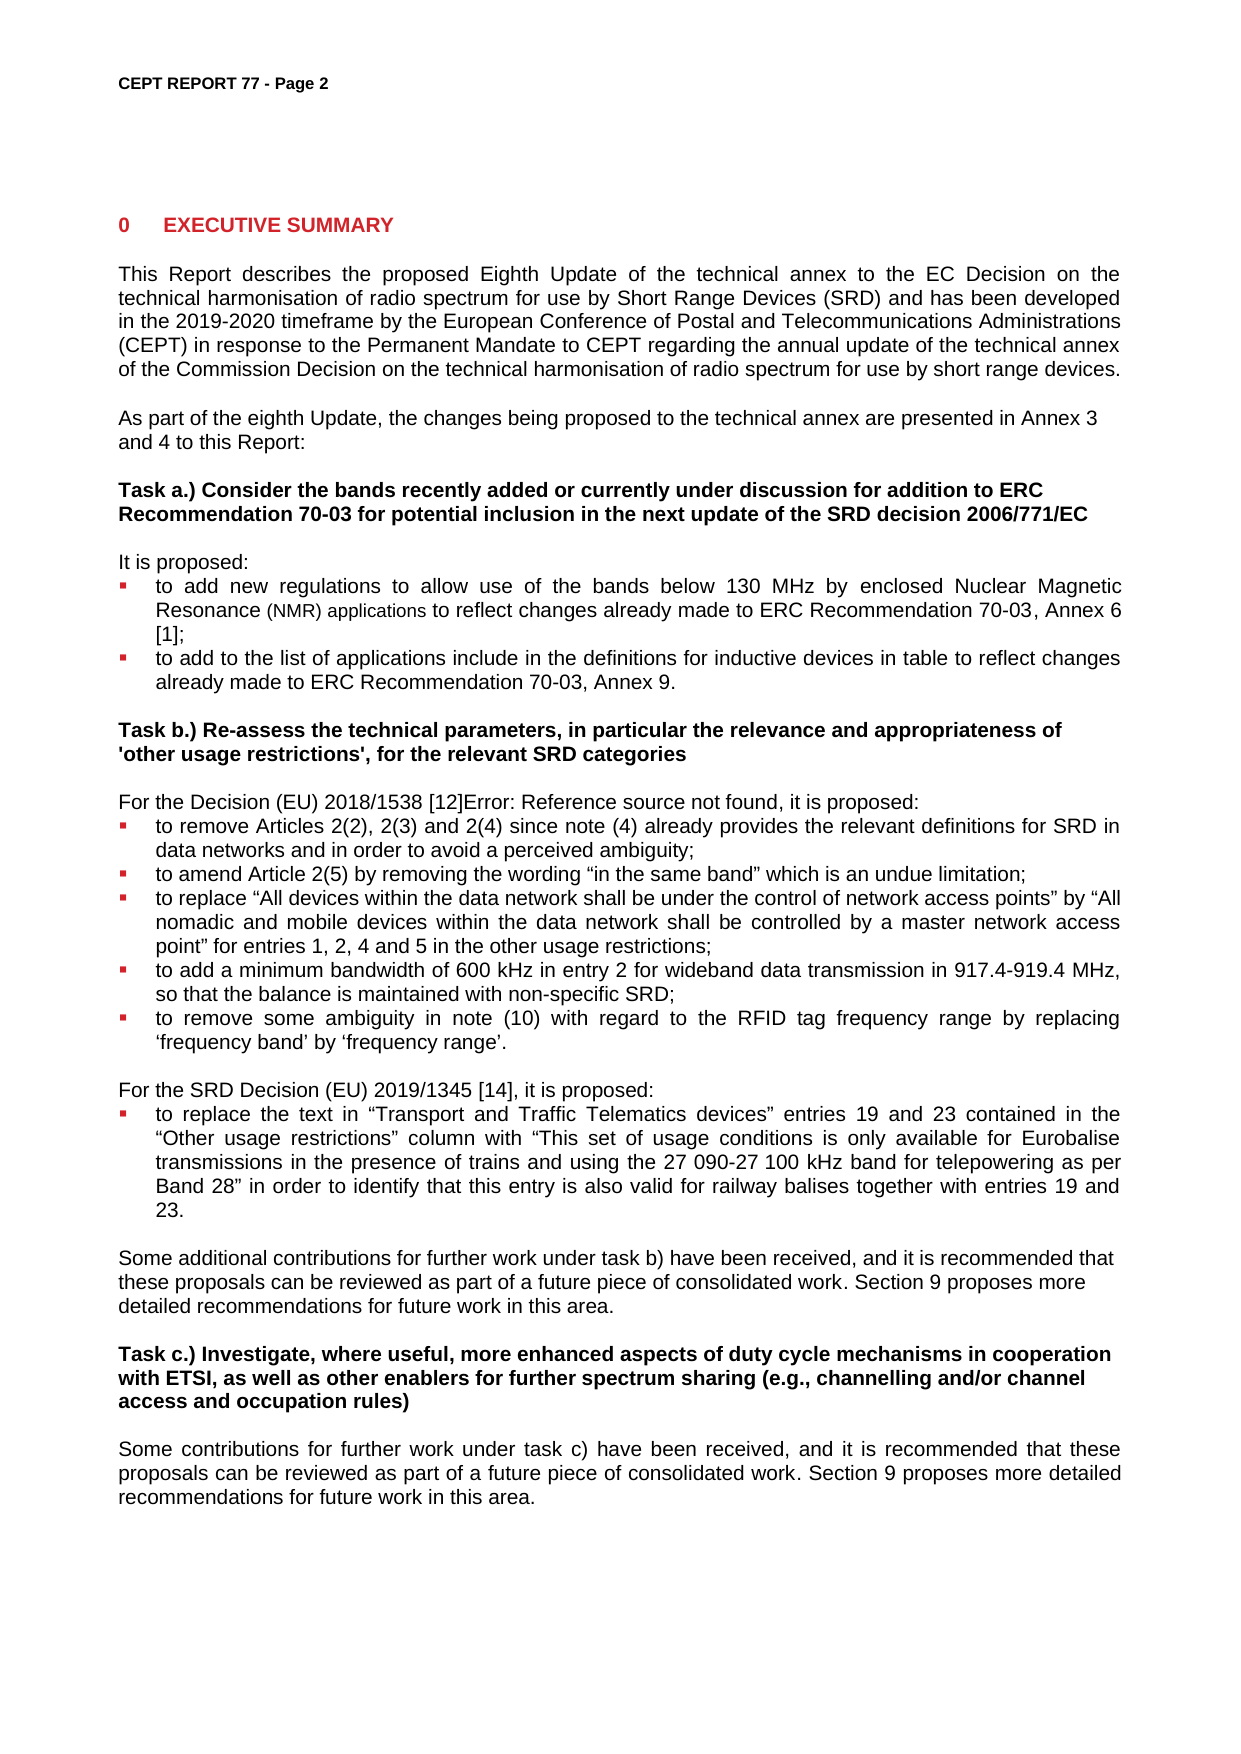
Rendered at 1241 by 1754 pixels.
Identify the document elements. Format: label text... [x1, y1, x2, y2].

list to add to the list of applications include in the definitions for inductive devices in table to reflect changes already made to ERC Recommendation 70-03, Annex 9. [118, 646, 1122, 694]
list to add new regulations to allow use of the bands below 130 MHz by enclosed Nuclear Magnetic Resonance (NMR) applications to reflect changes already made to ERC Recommendation 70-03, Annex 6 [1]; [118, 574, 1122, 646]
list to amend Article 2(5) by removing the wording “in the same band” which is an undue limitation; [118, 862, 1122, 886]
text Task a.) Consider the bands recently added or currently under discussion for addition to ERC Recommendation 70-03 for potential inclusion in the next update of the SRD decision 2006/771/EC [118, 478, 1122, 526]
subtitle Executive summary [118, 212, 1122, 236]
text Task b.) Re-assess the technical parameters, in particular the relevance and appropriateness of 'other usage restrictions', for the relevant SRD categories [118, 718, 1122, 766]
list to replace the text in “Transport and Traffic Telematics devices” entries 19 and 23 contained in the “Other usage restrictions” column with “This set of usage conditions is only available for Eurobalise transmissions in the presence of trains and using the 27 090-27 100 kHz band for telepowering as per Band 28” in order to identify that this entry is also valid for railway balises together with entries 19 and 23. [118, 1102, 1122, 1222]
list to remove Articles 2(2), 2(3) and 2(4) since note (4) already provides the relevant definitions for SRD in data networks and in order to avoid a perceived ambiguity; [118, 814, 1122, 862]
text Task c.) Investigate, where useful, more enhanced aspects of duty cycle mechanisms in cooperation with ETSI, as well as other enablers for further spectrum sharing (e.g., channelling and/or channel access and occupation rules) [118, 1341, 1122, 1413]
text As part of the eighth Update, the changes being proposed to the technical annex are presented in Annex 3 and 4 to this Report: [118, 406, 1122, 454]
text Some additional contributions for further work under task b) have been received, and it is recommended that these proposals can be reviewed as part of a future piece of consolidated work. Section 9 proposes more detailed recommendations for future work in this area. [118, 1246, 1122, 1317]
text This Report describes the proposed Eighth Update of the technical annex to the EC Decision on the technical harmonisation of radio spectrum for use by Short Range Devices (SRD) and has been developed in the 2019-2020 timeframe by the European Conference of Postal and Telecommunications Administrations (CEPT) in response to the Permanent Mandate to CEPT regarding the annual update of the technical annex of the Commission Decision on the technical harmonisation of radio spectrum for use by short range devices. [118, 261, 1122, 381]
list to remove some ambiguity in note (10) with regard to the RFID tag frequency range by replacing ‘frequency band’ by ‘frequency range’. [118, 1006, 1122, 1054]
list to add a minimum bandwidth of 600 kHz in entry 2 for wideband data transmission in 917.4-919.4 MHz, so that the balance is maintained with non-specific SRD; [118, 958, 1122, 1006]
text For the SRD Decision (EU) 2019/1345 [14], it is proposed: [118, 1078, 1122, 1102]
list to replace “All devices within the data network shall be under the control of network access points” by “All nomadic and mobile devices within the data network shall be controlled by a master network access point” for entries 1, 2, 4 and 5 in the other usage restrictions; [118, 886, 1122, 958]
list Some contributions for further work under task c) have been received, and it is recommended that these proposals can be reviewed as part of a future piece of consolidated work. Section 9 proposes more detailed recommendations for future work in this area. [118, 1437, 1122, 1509]
text It is proposed: [118, 550, 1122, 574]
